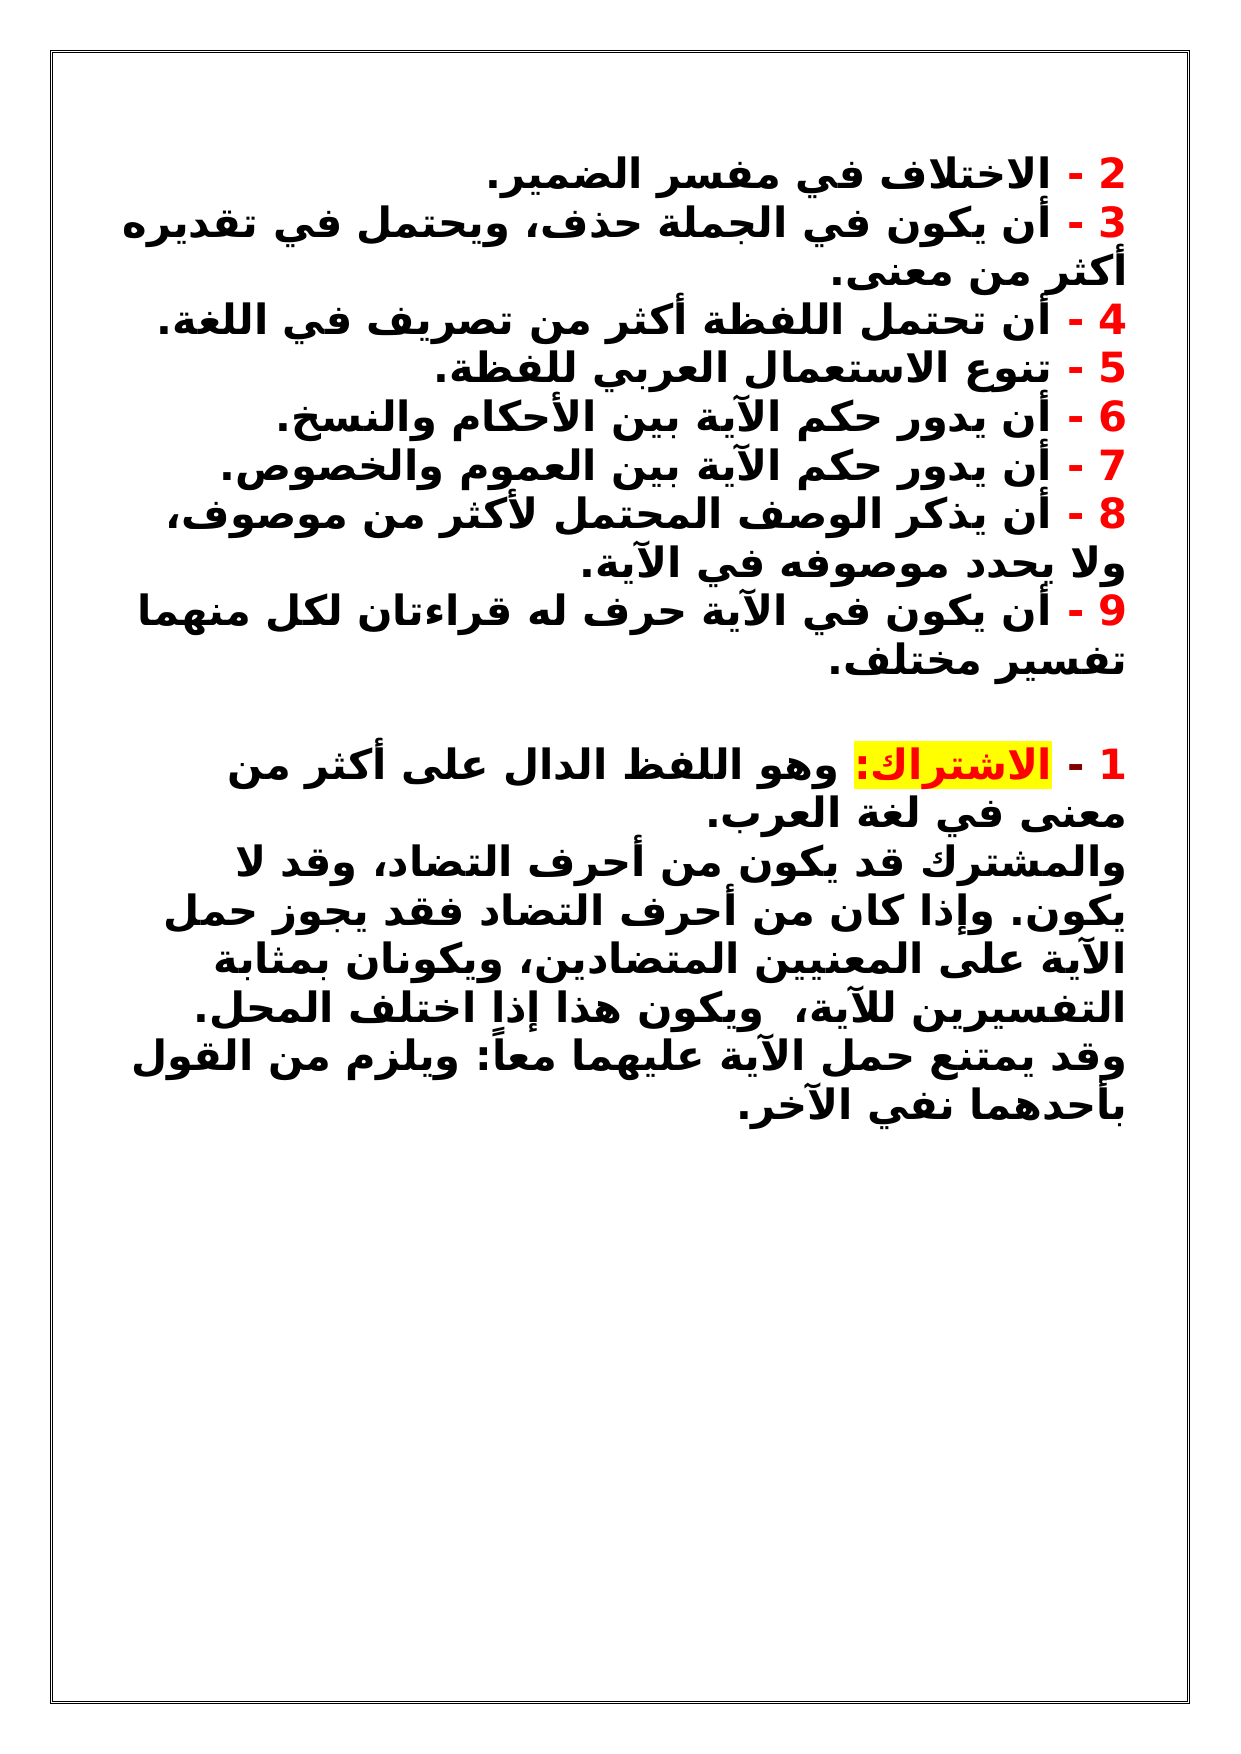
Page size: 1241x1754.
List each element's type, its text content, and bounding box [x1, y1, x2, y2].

text والمشترك قد يكون من أحرف التضاد، وقد لا يكون. وإذا كان من أحرف التضاد فقد يجوز حمل الآية على المعنيين المتضادين، ويكونان بمثابة التفسيرين للآية، ويكون هذا إذا اختلف المحل. وقد يمتنع حمل الآية عليهما معاً: ويلزم من القول بأحدهما نفي الآخر. [112, 838, 1128, 1129]
text 7 - أن يدور حكم الآية بين العموم والخصوص. [112, 441, 1128, 490]
text 9 - أن يكون في الآية حرف له قراءتان لكل منهما تفسير مختلف. [112, 587, 1128, 684]
text 2 - الاختلاف في مفسر الضمير. [112, 150, 1128, 198]
text 4 - أن تحتمل اللفظة أكثر من تصريف في اللغة. [112, 296, 1128, 344]
text 5 - تنوع الاستعمال العربي للفظة. [112, 344, 1128, 393]
text 6 - أن يدور حكم الآية بين الأحكام والنسخ. [112, 393, 1128, 441]
text 1 - الاشتراك: وهو اللفظ الدال على أكثر من معنى في لغة العرب. [112, 741, 1128, 838]
text 8 - أن يذكر الوصف المحتمل لأكثر من موصوف، ولا يحدد موصوفه في الآية. [112, 490, 1128, 587]
text 3 - أن يكون في الجملة حذف، ويحتمل في تقديره أكثر من معنى. [112, 198, 1128, 296]
